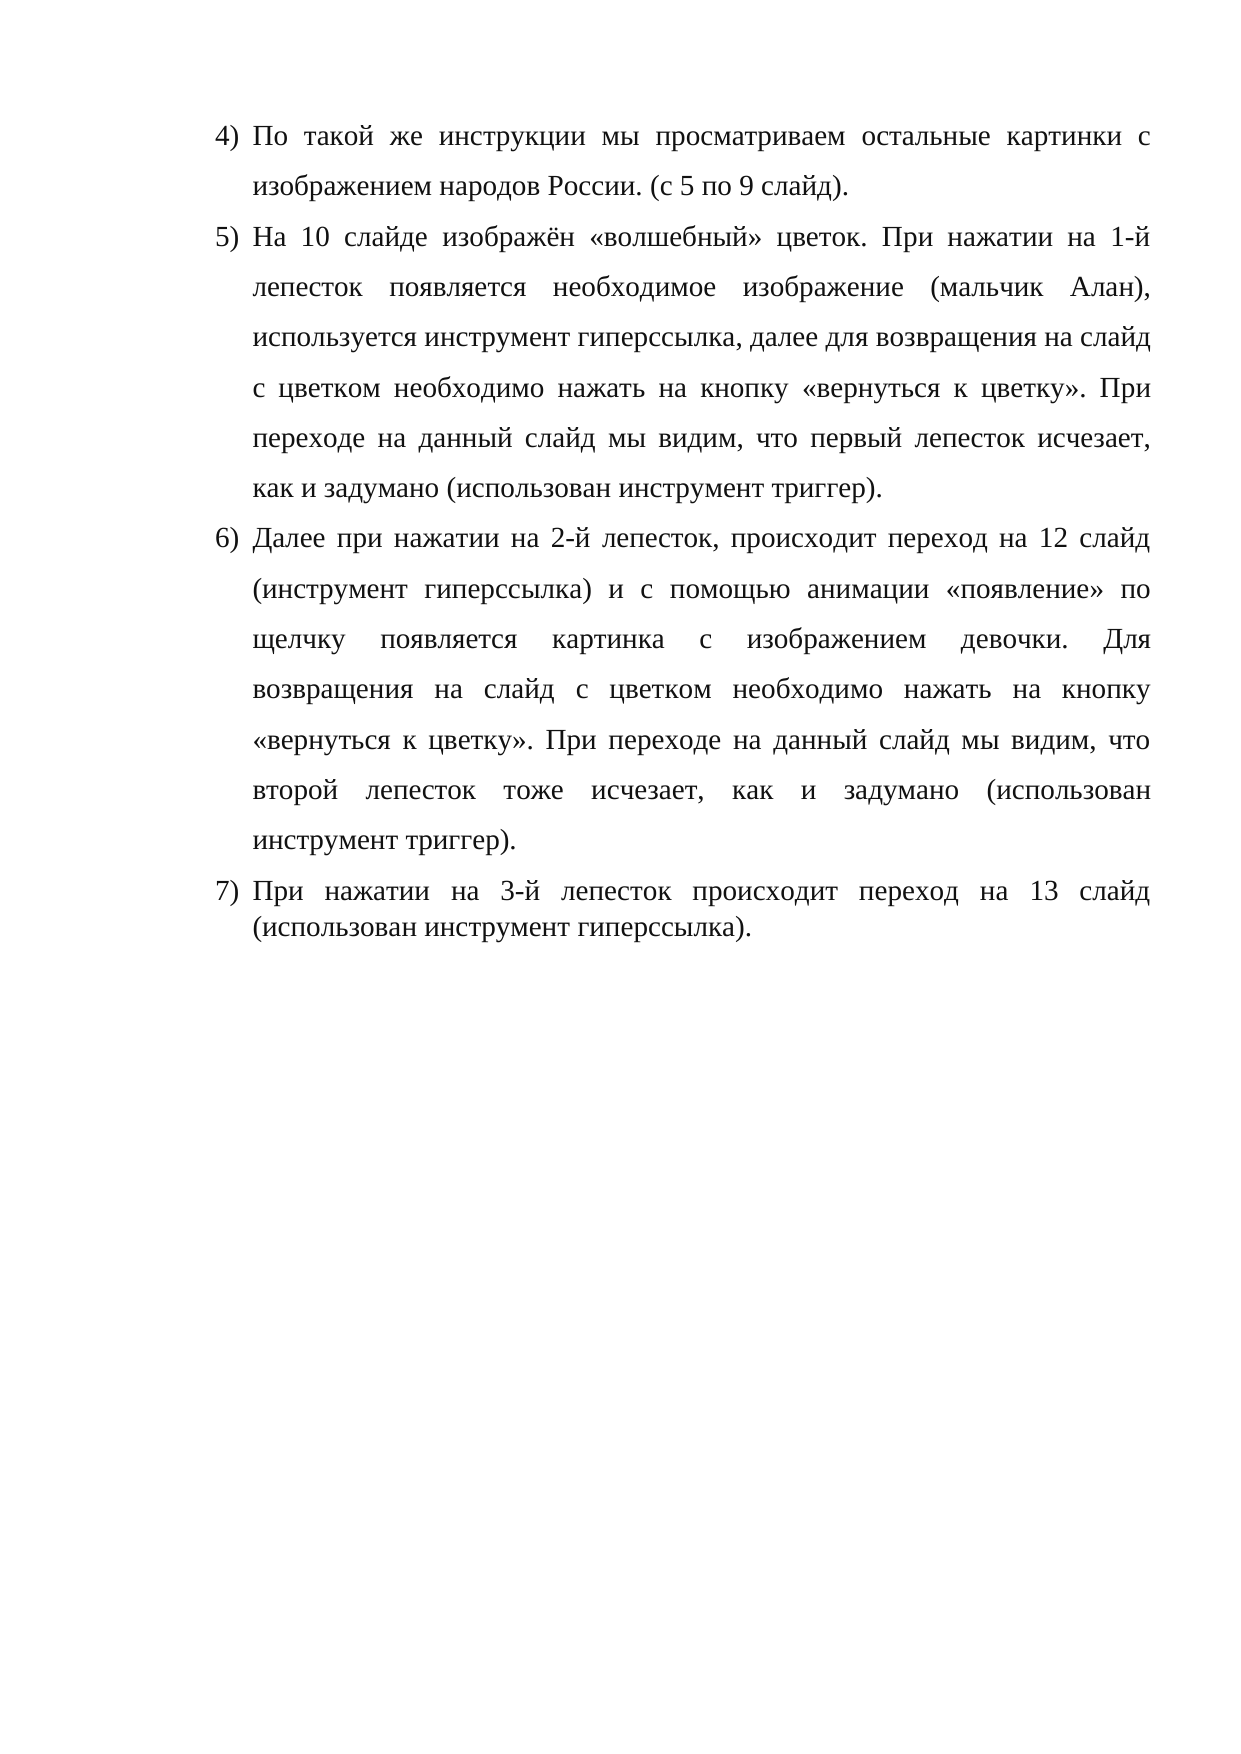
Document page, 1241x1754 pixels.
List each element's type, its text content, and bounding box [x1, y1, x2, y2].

list При нажатии на 3-й лепесток происходит переход на 13 слайд (использован инструмент гиперссылка). [215, 873, 1152, 942]
list На 10 слайде изображён «волшебный» цветок. При нажатии на 1-й лепесток появляется необходимое изображение (мальчик Алан), используется инструмент гиперссылка, далее для возвращения на слайд с цветком необходимо нажать на кнопку «вернуться к цветку». При переходе на данный слайд мы видим, что первый лепесток исчезает, как и задумано (использован инструмент триггер). [215, 219, 1152, 504]
list По такой же инструкции мы просматриваем остальные картинки с изображением народов России. (с 5 по 9 слайд). [215, 118, 1152, 202]
list Далее при нажатии на 2-й лепесток, происходит переход на 12 слайд (инструмент гиперссылка) и с помощью анимации «появление» по щелчку появляется картинка с изображением девочки. Для возвращения на слайд с цветком необходимо нажать на кнопку «вернуться к цветку». При переходе на данный слайд мы видим, что второй лепесток тоже исчезает, как и задумано (использован инструмент триггер). [215, 521, 1152, 856]
